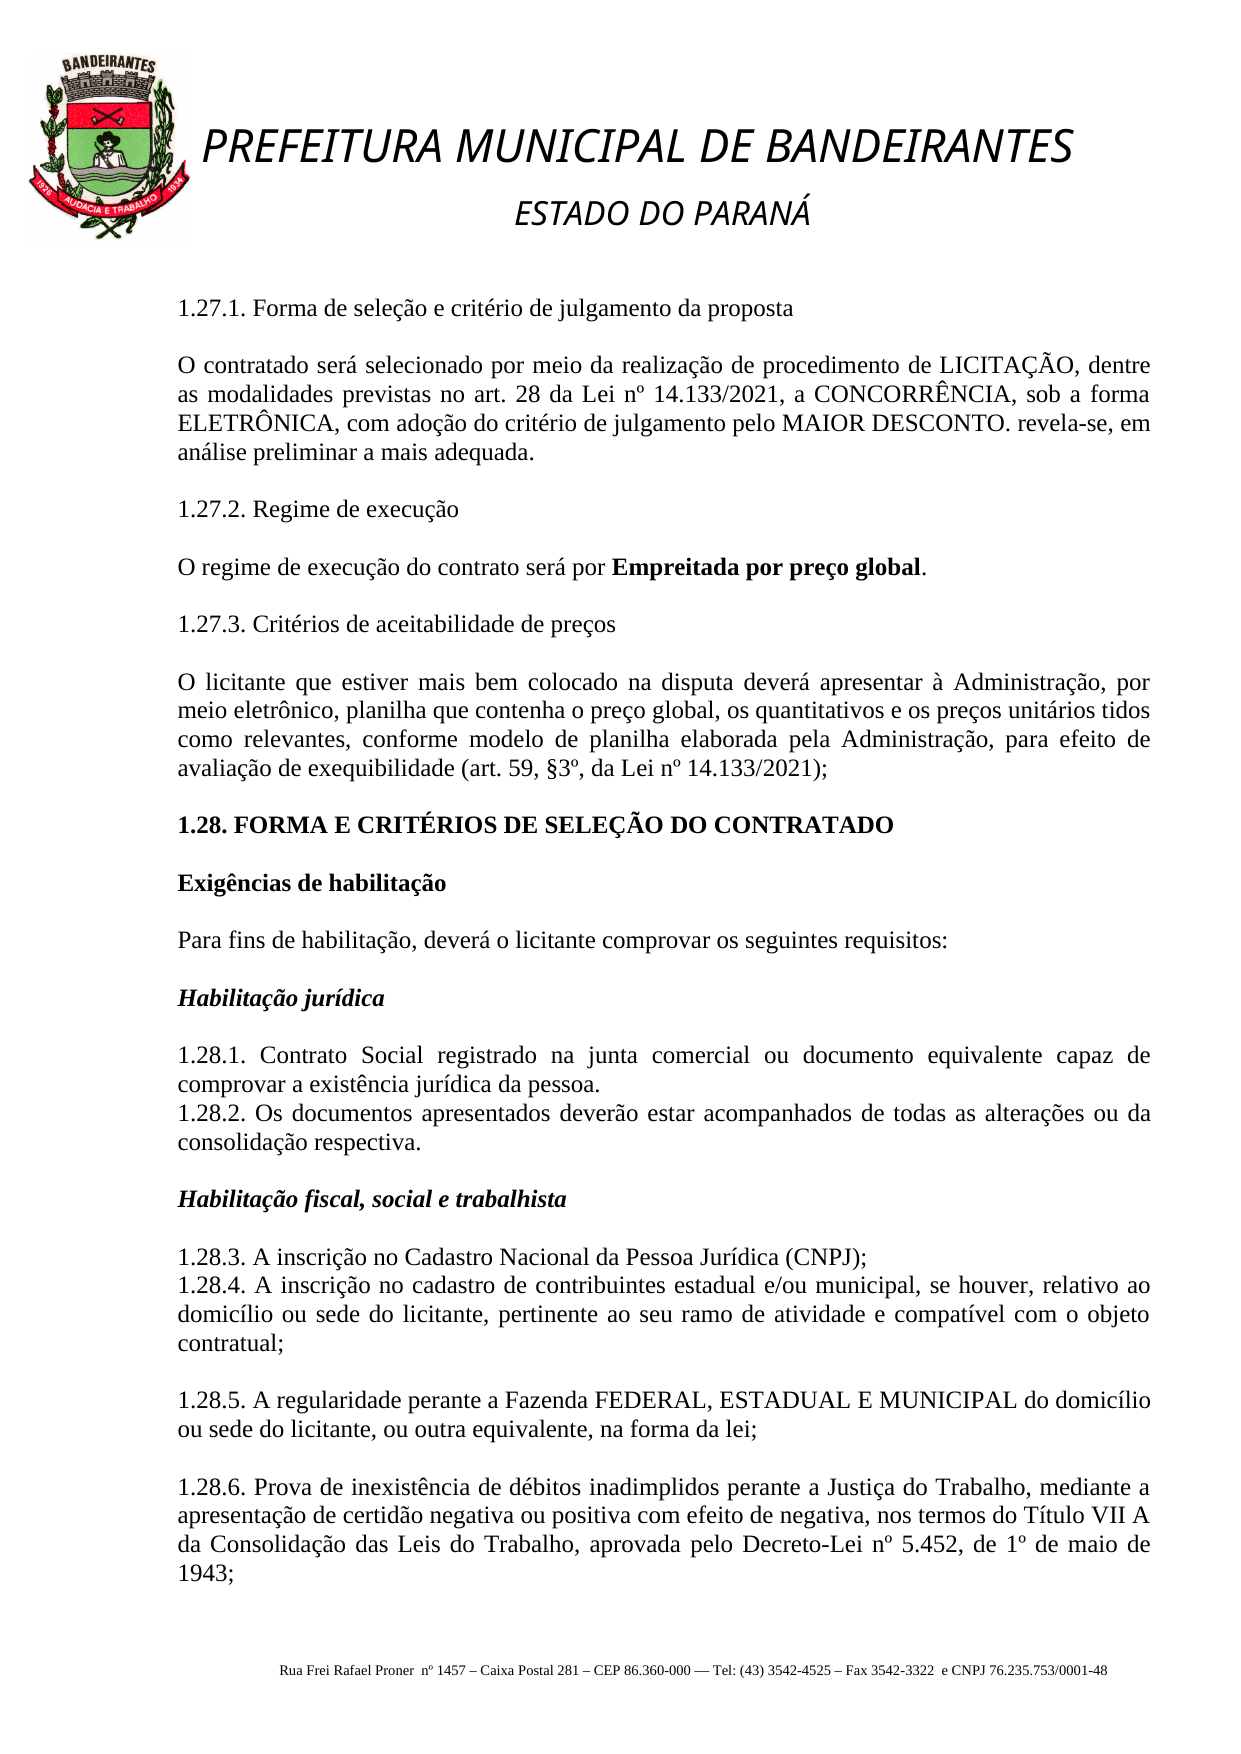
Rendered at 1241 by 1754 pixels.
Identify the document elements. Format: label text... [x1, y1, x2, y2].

text 1.28.1. Contrato Social registrado na junta comercial ou documento equivalente capaz de comprovar a existência jurídica da pessoa. [177, 1040, 1152, 1098]
text 1.27.1. Forma de seleção e critério de julgamento da proposta [177, 293, 1152, 322]
picture [27, 53, 192, 249]
text O contratado será selecionado por meio da realização de procedimento de LICITAÇÃO, dentre as modalidades previstas no art. 28 da Lei nº 14.133/2021, a CONCORRÊNCIA, sob a forma ELETRÔNICA, com adoção do critério de julgamento pelo MAIOR DESCONTO. revela-se, em análise preliminar a mais adequada. [177, 350, 1152, 465]
text 1.28.6. Prova de inexistência de débitos inadimplidos perante a Justiça do Trabalho, mediante a apresentação de certidão negativa ou positiva com efeito de negativa, nos termos do Título VII A da Consolidação das Leis do Trabalho, aprovada pelo Decreto-Lei nº 5.452, de 1º de maio de 1943; [177, 1472, 1152, 1587]
text Habilitação jurídica [177, 983, 1152, 1012]
text 1.28. FORMA E CRITÉRIOS DE SELEÇÃO DO CONTRATADO [177, 810, 1152, 839]
text 1.28.3. A inscrição no Cadastro Nacional da Pessoa Jurídica (CNPJ); [177, 1242, 1152, 1270]
text 1.28.4. A inscrição no cadastro de contribuintes estadual e/ou municipal, se houver, relativo ao domicílio ou sede do licitante, pertinente ao seu ramo de atividade e compatível com o objeto contratual; [177, 1270, 1152, 1357]
text 1.27.2. Regime de execução [177, 494, 1152, 523]
text ou sede do licitante, ou outra equivalente, na forma da lei; [177, 1414, 1152, 1443]
text Para fins de habilitação, deverá o licitante comprovar os seguintes requisitos: [177, 925, 1152, 954]
text Exigências de habilitação [177, 868, 1152, 897]
text 1.28.2. Os documentos apresentados deverão estar acompanhados de todas as alterações ou da consolidação respectiva. [177, 1098, 1152, 1155]
text O licitante que estiver mais bem colocado na disputa deverá apresentar à Administração, por meio eletrônico, planilha que contenha o preço global, os quantitativos e os preços unitários tidos como relevantes, conforme modelo de planilha elaborada pela Administração, para efeito de avaliação de exequibilidade (art. 59, §3º, da Lei nº 14.133/2021); [177, 667, 1152, 782]
text O regime de execução do contrato será por Empreitada por preço global. [177, 552, 1152, 580]
text Habilitação fiscal, social e trabalhista [177, 1184, 1152, 1213]
text 1.27.3. Critérios de aceitabilidade de preços [177, 609, 1152, 638]
text 1.28.5. A regularidade perante a Fazenda FEDERAL, ESTADUAL E MUNICIPAL do domicílio [177, 1385, 1152, 1414]
